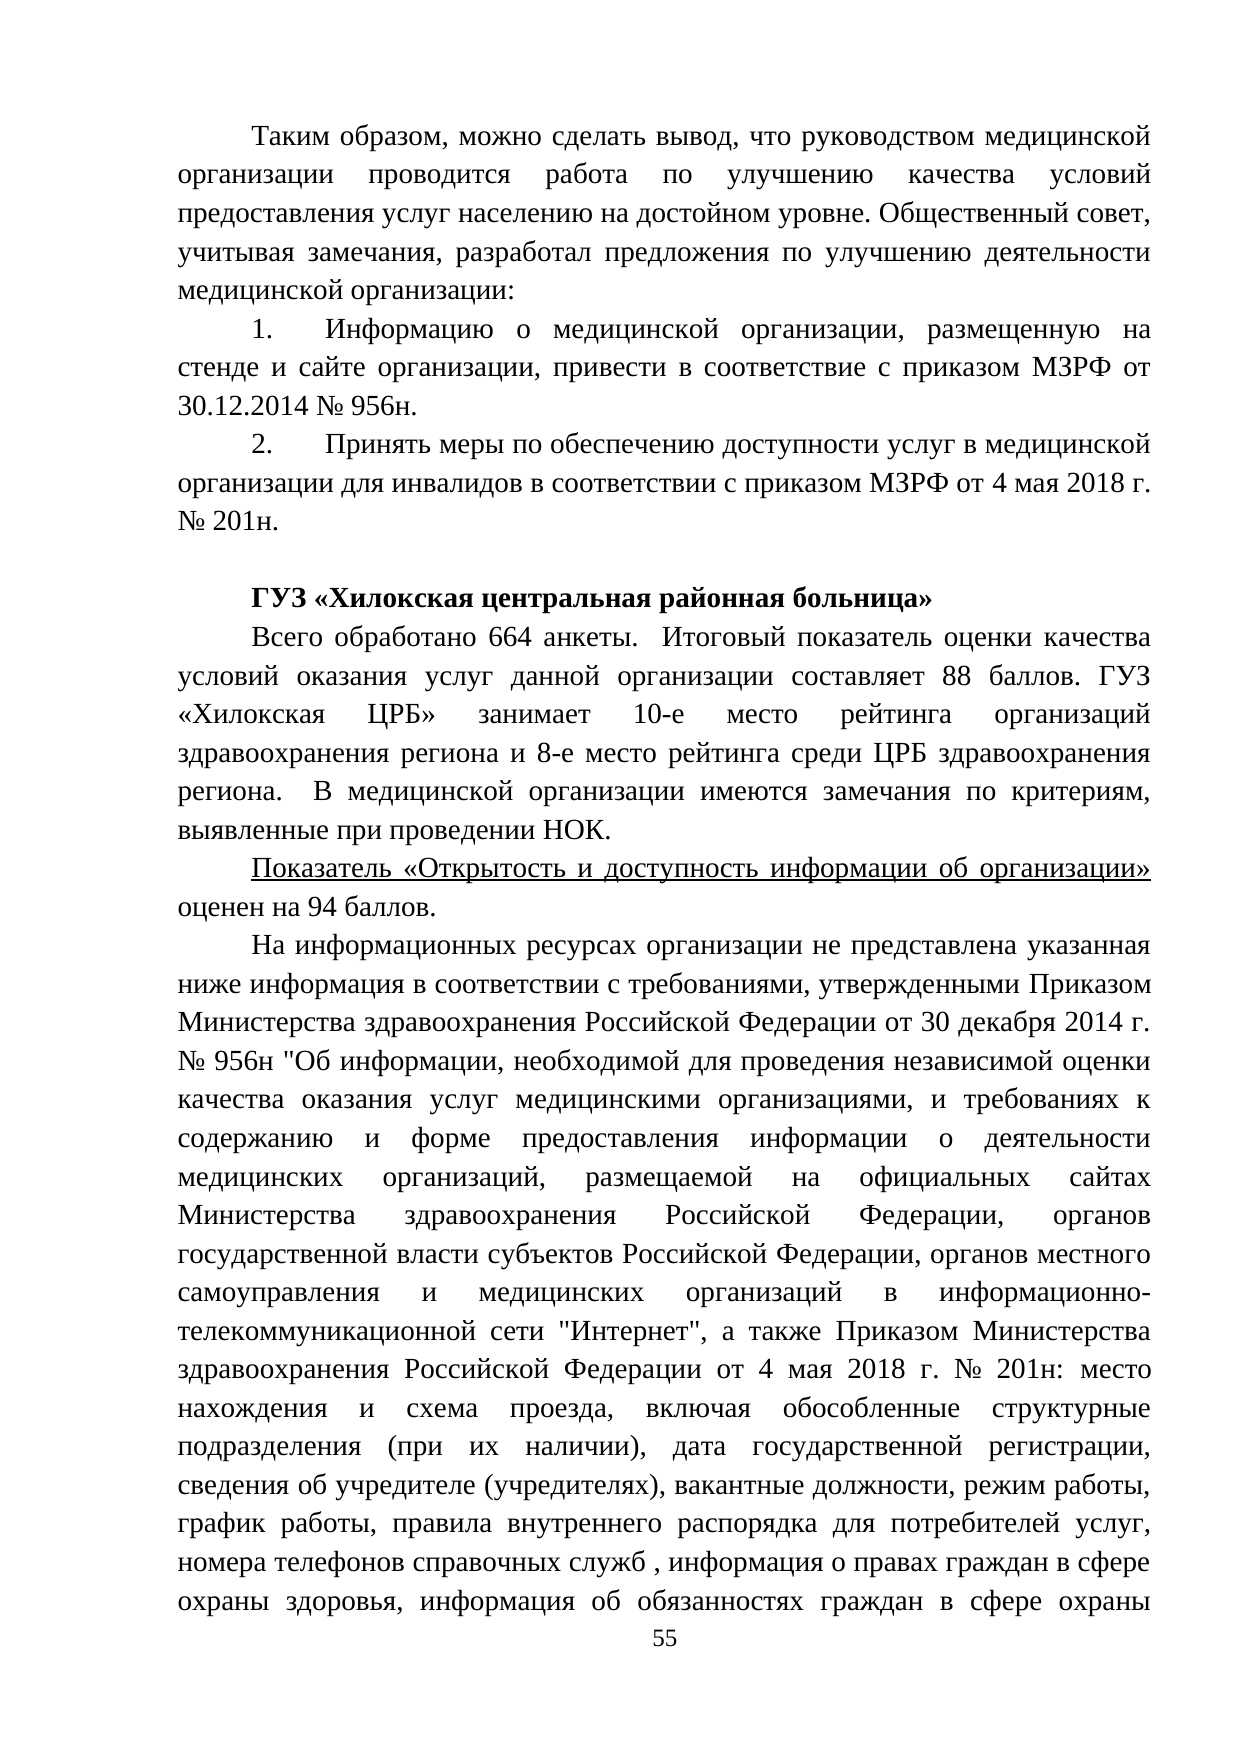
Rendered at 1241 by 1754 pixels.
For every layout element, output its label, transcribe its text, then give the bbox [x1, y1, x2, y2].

text ГУЗ «Хилокская центральная районная больница» [177, 581, 1152, 614]
text Показатель «Открытость и доступность информации об организации» оценен на 94 баллов. [177, 850, 1152, 922]
text Таким образом, можно сделать вывод, что руководством медицинской организации проводится работа по улучшению качества условий предоставления услуг населению на достойном уровне. Общественный совет, учитывая замечания, разработал предложения по улучшению деятельности медицинской организации: [177, 118, 1152, 306]
text 1. Информацию о медицинской организации, размещенную на стенде и сайте организации, привести в соответствие с приказом МЗРФ от 30.12.2014 № 956н. [177, 311, 1152, 421]
text 2. Принять меры по обеспечению доступности услуг в медицинской организации для инвалидов в соответствии с приказом МЗРФ от 4 мая 2018 г. № 201н. [177, 426, 1152, 537]
text Всего обработано 664 анкеты. Итоговый показатель оценки качества условий оказания услуг данной организации составляет 88 баллов. ГУЗ «Хилокская ЦРБ» занимает 10-е место рейтинга организаций здравоохранения региона и 8-е место рейтинга среди ЦРБ здравоохранения региона. В медицинской организации имеются замечания по критериям, выявленные при проведении НОК. [177, 619, 1152, 845]
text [177, 927, 1152, 1616]
